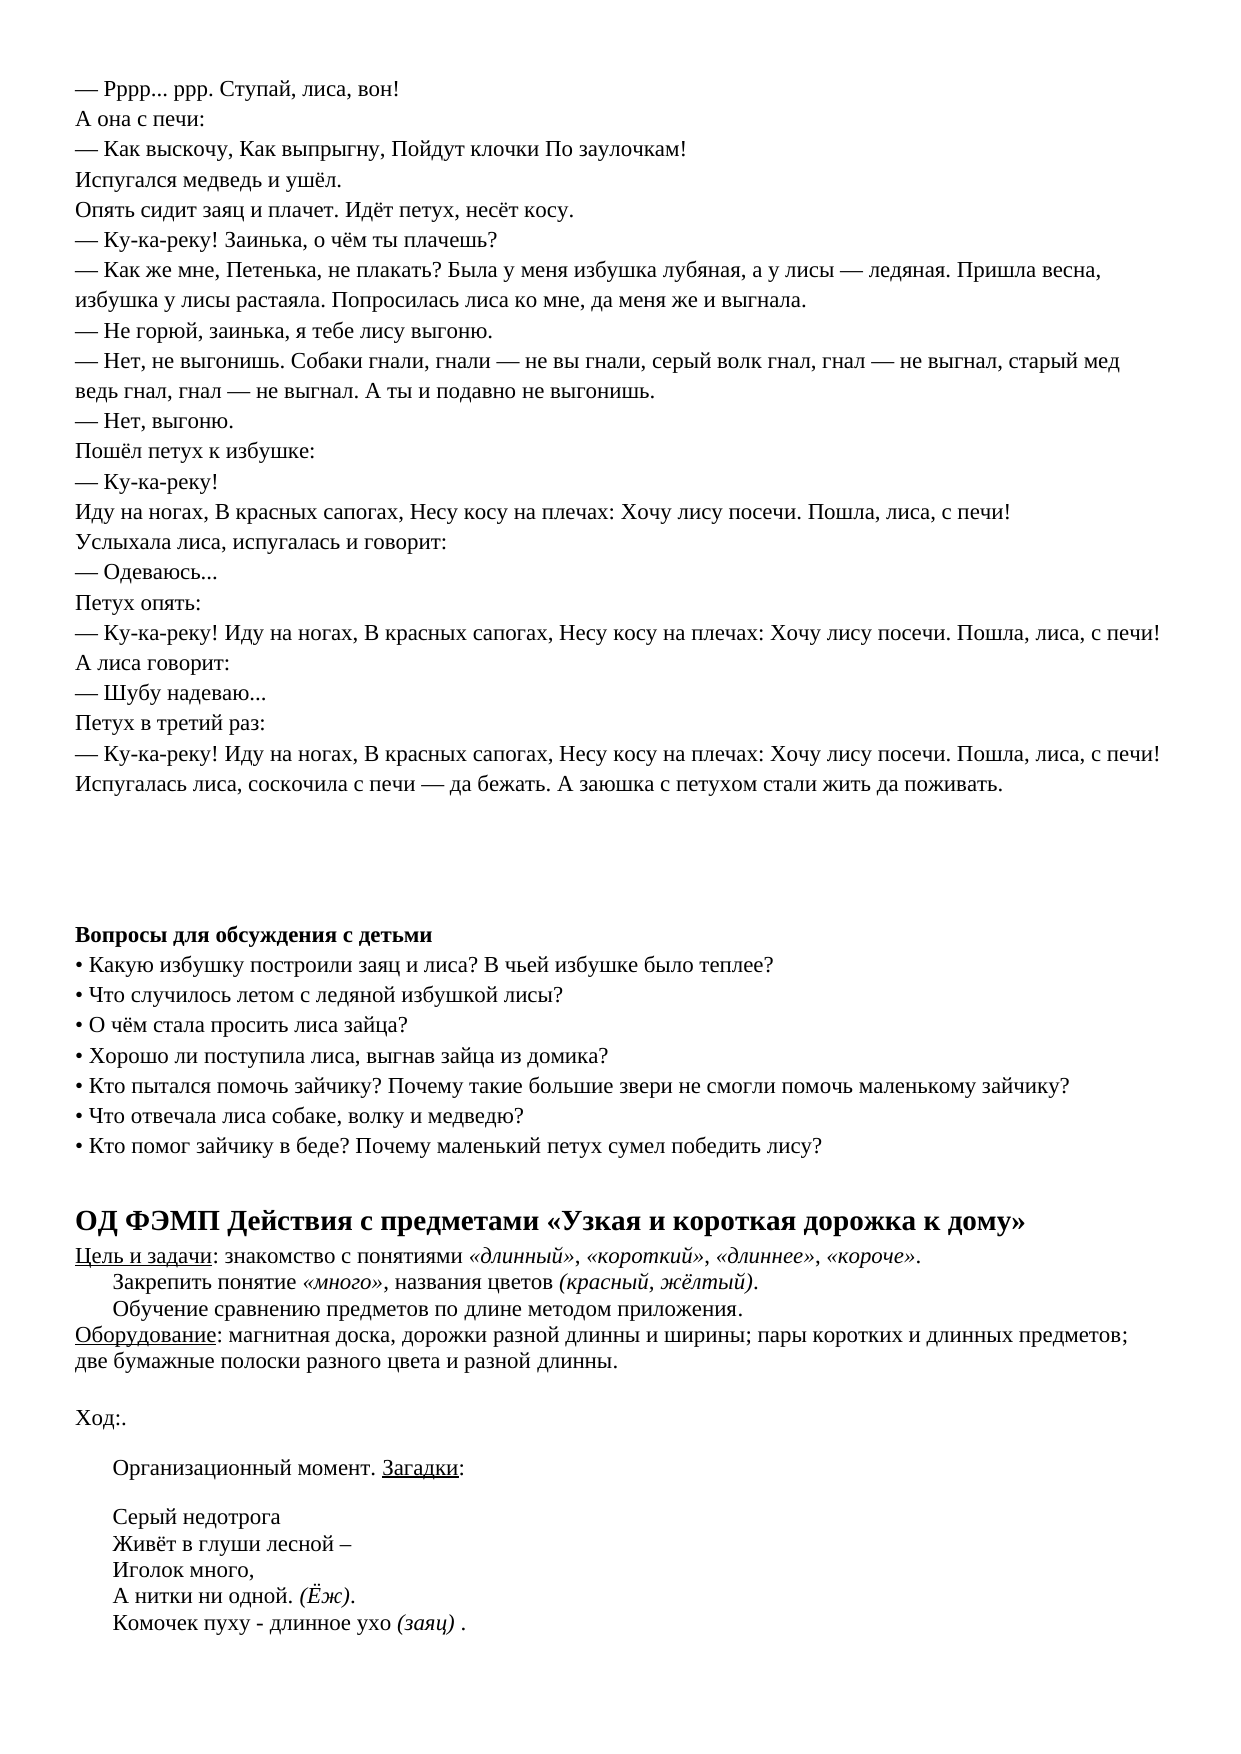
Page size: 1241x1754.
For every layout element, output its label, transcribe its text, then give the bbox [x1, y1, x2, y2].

text • Кто помог зайчику в беде? Почему маленький петух сумел победить лису? [75, 1132, 1165, 1159]
text • Что случилось летом с ледяной избушкой лисы? [75, 981, 1165, 1008]
text • О чём стала просить лиса зайца? [75, 1011, 1165, 1038]
text • Кто пытался помочь зайчику? Почему такие большие звери не смогли помочь маленькому зайчику? [75, 1072, 1165, 1098]
text — Ку-ка-реку! Иду на ногах, В красных сапогах, Несу косу на плечах: Хочу лису посечи. Пошла, лиса, с печи! [75, 619, 1165, 645]
text Оборудование: магнитная доска, дорожки разной длинны и ширины; пары коротких и длинных предметов; [75, 1321, 1165, 1347]
text Иду на ногах, В красных сапогах, Несу косу на плечах: Хочу лису посечи. Пошла, лиса, с печи! [75, 498, 1165, 524]
text А нитки ни одной. (Ёж). [75, 1582, 1165, 1609]
text — Нет, не выгонишь. Собаки гнали, гнали — не вы гнали, серый волк гнал, гнал — не выгнал, старый мед ведь гнал, гнал — не выгнал. А ты и подавно не выгонишь. [75, 347, 1165, 403]
text • Что отвечала лиса собаке, волку и медведю? [75, 1102, 1165, 1128]
text Петух в третий раз: [75, 709, 1165, 736]
text Пошёл петух к избушке: [75, 437, 1165, 464]
text — Одеваюсь... [75, 558, 1165, 585]
text Комочек пуху - длинное ухо (заяц) . [75, 1609, 1165, 1635]
text Испугался медведь и ушёл. [75, 166, 1165, 192]
text — Нет, выгоню. [75, 407, 1165, 434]
text Опять сидит заяц и плачет. Идёт петух, несёт косу. [75, 196, 1165, 222]
text А она с печи: [75, 105, 1165, 132]
text — Рррр... ррр. Ступай, лиса, вон! [75, 75, 1165, 101]
text — Как выскочу, Как выпрыгну, Пойдут клочки По заулочкам! [75, 135, 1165, 162]
text две бумажные полоски разного цвета и разной длинны. [75, 1347, 1165, 1374]
text Услыхала лиса, испугалась и говорит: [75, 528, 1165, 554]
text — Ку-ка-реку! Заинька, о чём ты плачешь? [75, 226, 1165, 252]
text Иголок много, [75, 1556, 1165, 1582]
text Организационный момент. Загадки: [75, 1453, 1165, 1480]
text Вопросы для обсуждения с детьми [75, 921, 1165, 947]
text • Хорошо ли поступила лиса, выгнав зайца из домика? [75, 1042, 1165, 1068]
text А лиса говорит: [75, 649, 1165, 675]
text Обучение сравнению предметов по длине методом приложения. [75, 1295, 1165, 1321]
text Серый недотрога [75, 1503, 1165, 1530]
text — Шубу надеваю... [75, 679, 1165, 706]
text — Не горюй, заинька, я тебе лису выгоню. [75, 317, 1165, 343]
text Закрепить понятие «много», названия цветов (красный, жёлтый). [75, 1268, 1165, 1295]
text — Ку-ка-реку! Иду на ногах, В красных сапогах, Несу косу на плечах: Хочу лису посечи. Пошла, лиса, с печи! [75, 739, 1165, 766]
text Испугалась лиса, соскочила с печи — да бежать. А заюшка с петухом стали жить да поживать. [75, 770, 1165, 796]
text — Как же мне, Петенька, не плакать? Была у меня избушка лубяная, а у лисы — ледяная. Пришла весна, избушка у лисы растаяла. Попросилась лиса ко мне, да меня же и выгнала. [75, 256, 1165, 313]
text Цель и задачи: знакомство с понятиями «длинный», «короткий», «длиннее», «короче». [75, 1242, 1165, 1268]
text Живёт в глуши лесной – [75, 1530, 1165, 1556]
text • Какую избушку построили заяц и лиса? В чьей избушке было теплее? [75, 951, 1165, 977]
text Ход:. [75, 1404, 1165, 1430]
text — Ку-ка-реку! [75, 468, 1165, 494]
text ОД ФЭМП Действия с предметами «Узкая и короткая дорожка к дому» [75, 1203, 1165, 1237]
text Петух опять: [75, 588, 1165, 615]
